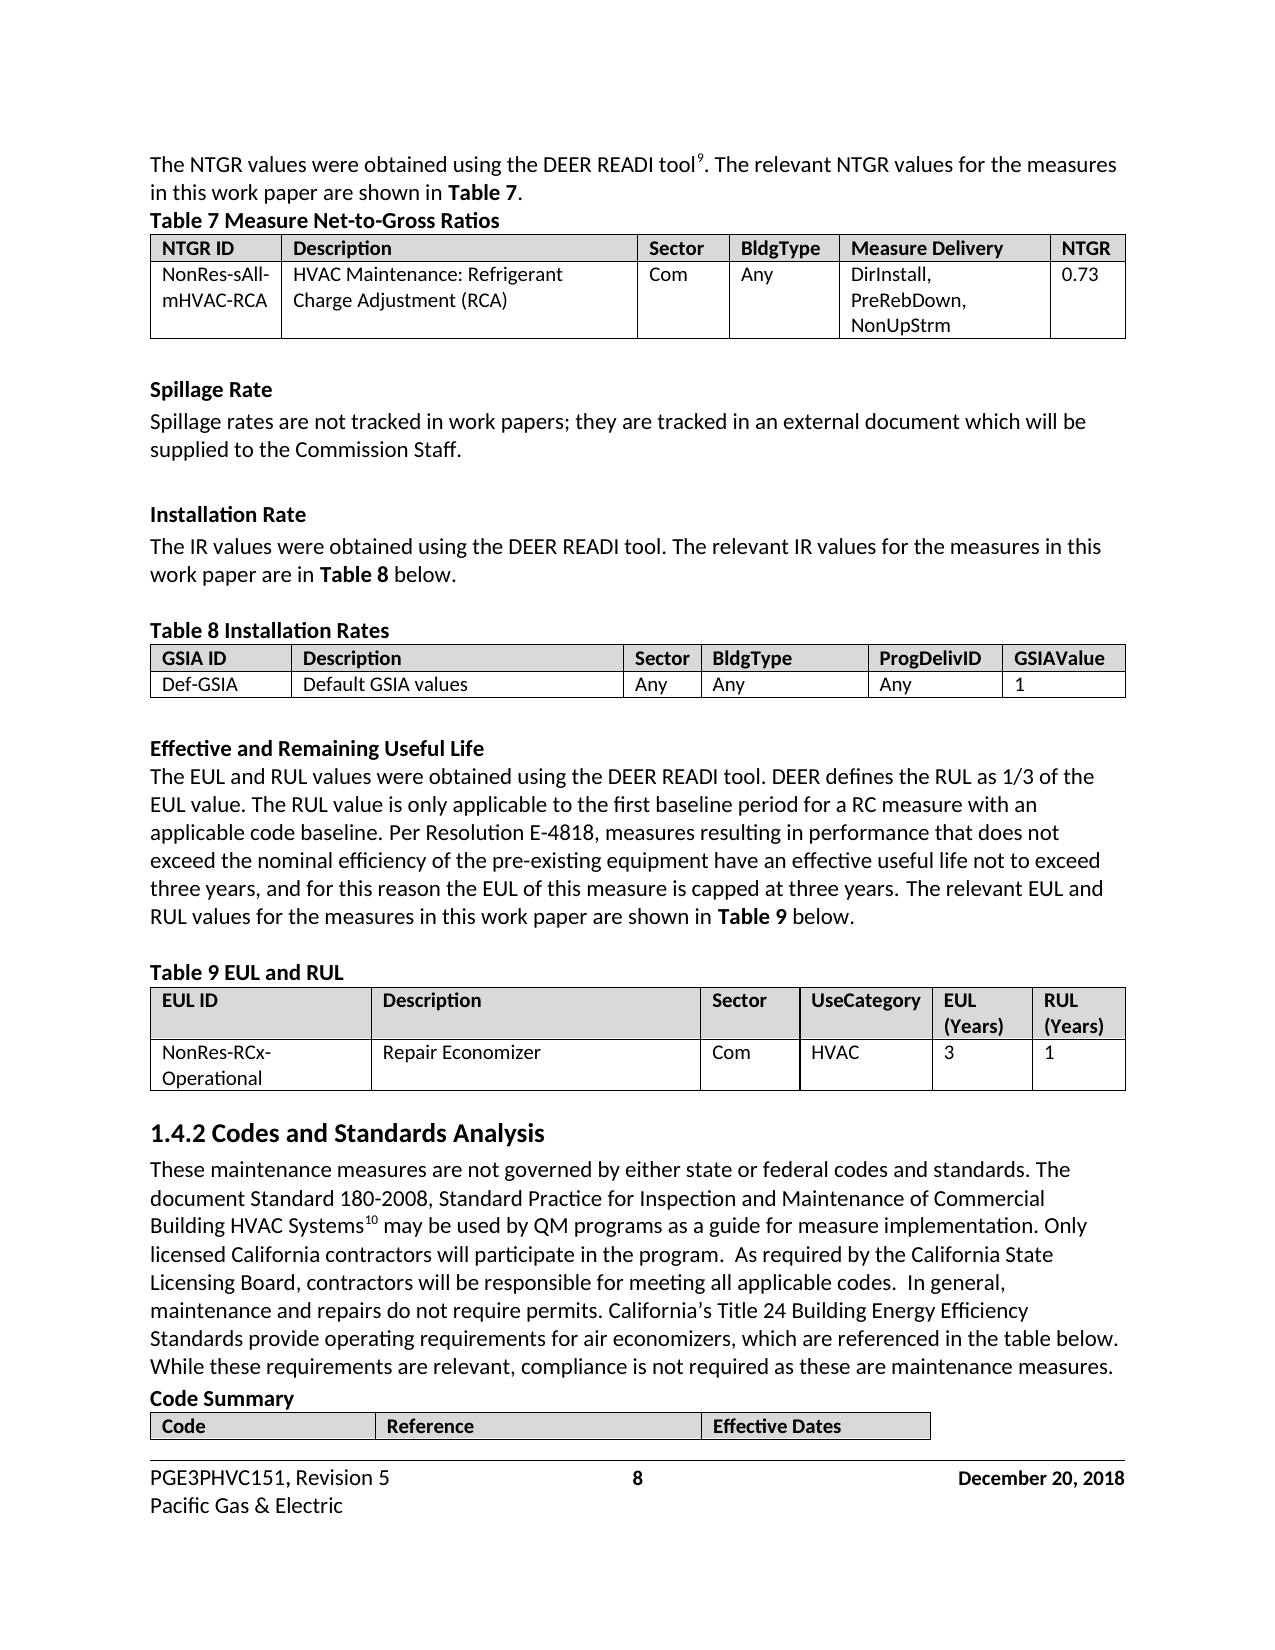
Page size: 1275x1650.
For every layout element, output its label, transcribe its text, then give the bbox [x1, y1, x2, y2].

table_header NTGR ID [151, 235, 281, 261]
table_header GSIA ID [151, 645, 291, 671]
table_cell Repair Economizer [372, 1040, 700, 1090]
subtitle 1.4.2 Codes and Standards Analysis [150, 1116, 1125, 1149]
table_header Code [151, 1413, 375, 1438]
table_header GSIAValue [1003, 645, 1125, 671]
table_cell Any [730, 262, 839, 338]
table_header UseCategory [801, 988, 932, 1038]
table_header Measure Delivery [840, 235, 1050, 261]
table_header Sector [624, 645, 701, 671]
text These maintenance measures are not governed by either state or federal codes and standards. The document Standard 180-2008, Standard Practice for Inspection and Maintenance of Commercial Building HVAC Systems may be used by QM programs as a guide for measure implementation. Only licensed California contractors will participate in the program. As required by the California State Licensing Board, contractors will be responsible for meeting all applicable codes. In general, maintenance and repairs do not require permits. California’s Title 24 Building Energy Efficiency Standards provide operating requirements for air economizers, which are referenced in the table below. While these requirements are relevant, compliance is not required as these are maintenance measures. [150, 1156, 1125, 1380]
text Effective and Remaining Useful Life [150, 734, 1125, 762]
table_header ProgDelivID [869, 645, 1002, 671]
table_header EUL (Years) [933, 988, 1032, 1038]
text Spillage Rate [150, 375, 1125, 403]
table_header Reference [376, 1413, 701, 1438]
table_header Effective Dates [702, 1413, 930, 1438]
table_cell NonRes-sAll-mHVAC-RCA [151, 262, 281, 338]
table_header Description [292, 645, 623, 671]
table_header BldgType [702, 645, 868, 671]
table_cell Any [624, 672, 701, 697]
table_cell Any [869, 672, 1002, 697]
text Spillage rates are not tracked in work papers; they are tracked in an external document which will be supplied to the Commission Staff. [150, 407, 1125, 463]
table_cell Com [638, 262, 729, 338]
table_header BldgType [730, 235, 839, 261]
table_cell HVAC Maintenance: Refrigerant Charge Adjustment (RCA) [282, 262, 637, 338]
table_header NTGR [1051, 235, 1125, 261]
text Table 8 Installation Rates [150, 616, 1125, 644]
table_cell 1 [1033, 1040, 1125, 1090]
table_cell HVAC [801, 1040, 932, 1090]
table_cell 1 [1003, 672, 1125, 697]
table_cell Default GSIA values [292, 672, 623, 697]
table_cell Com [701, 1040, 799, 1090]
table_header RUL (Years) [1033, 988, 1125, 1038]
table_cell Any [702, 672, 868, 697]
text The IR values were obtained using the DEER READI tool. The relevant IR values for the measures in this work paper are in Table 8 below. [150, 532, 1125, 588]
table_cell 3 [933, 1040, 1032, 1090]
table_header Sector [701, 988, 799, 1038]
table_cell Def-GSIA [151, 672, 291, 697]
table_cell DirInstall, PreRebDown, NonUpStrm [840, 262, 1050, 338]
table_header Description [282, 235, 637, 261]
table_cell 0.73 [1051, 262, 1125, 338]
text Table 9 EUL and RUL [150, 958, 1125, 987]
text The EUL and RUL values were obtained using the DEER READI tool. DEER defines the RUL as 1/3 of the EUL value. The RUL value is only applicable to the first baseline period for a RC measure with an applicable code baseline. Per Resolution E-4818, measures resulting in performance that does not exceed the nominal efficiency of the pre-existing equipment have an effective useful life not to exceed three years, and for this reason the EUL of this measure is capped at three years. The relevant EUL and RUL values for the measures in this work paper are shown in Table 9 below. [150, 762, 1125, 931]
text Code Summary [150, 1384, 1125, 1412]
table_header Sector [638, 235, 729, 261]
text Table 7 Measure Net-to-Gross Ratios [150, 206, 1125, 234]
text Installation Rate [150, 500, 1125, 528]
table_cell NonRes-RCx-Operational [151, 1040, 371, 1090]
text The NTGR values were obtained using the DEER READI tool. The relevant NTGR values for the measures in this work paper are shown in Table 7. [150, 150, 1125, 206]
table_header EUL ID [151, 988, 371, 1038]
table_header Description [372, 988, 700, 1038]
